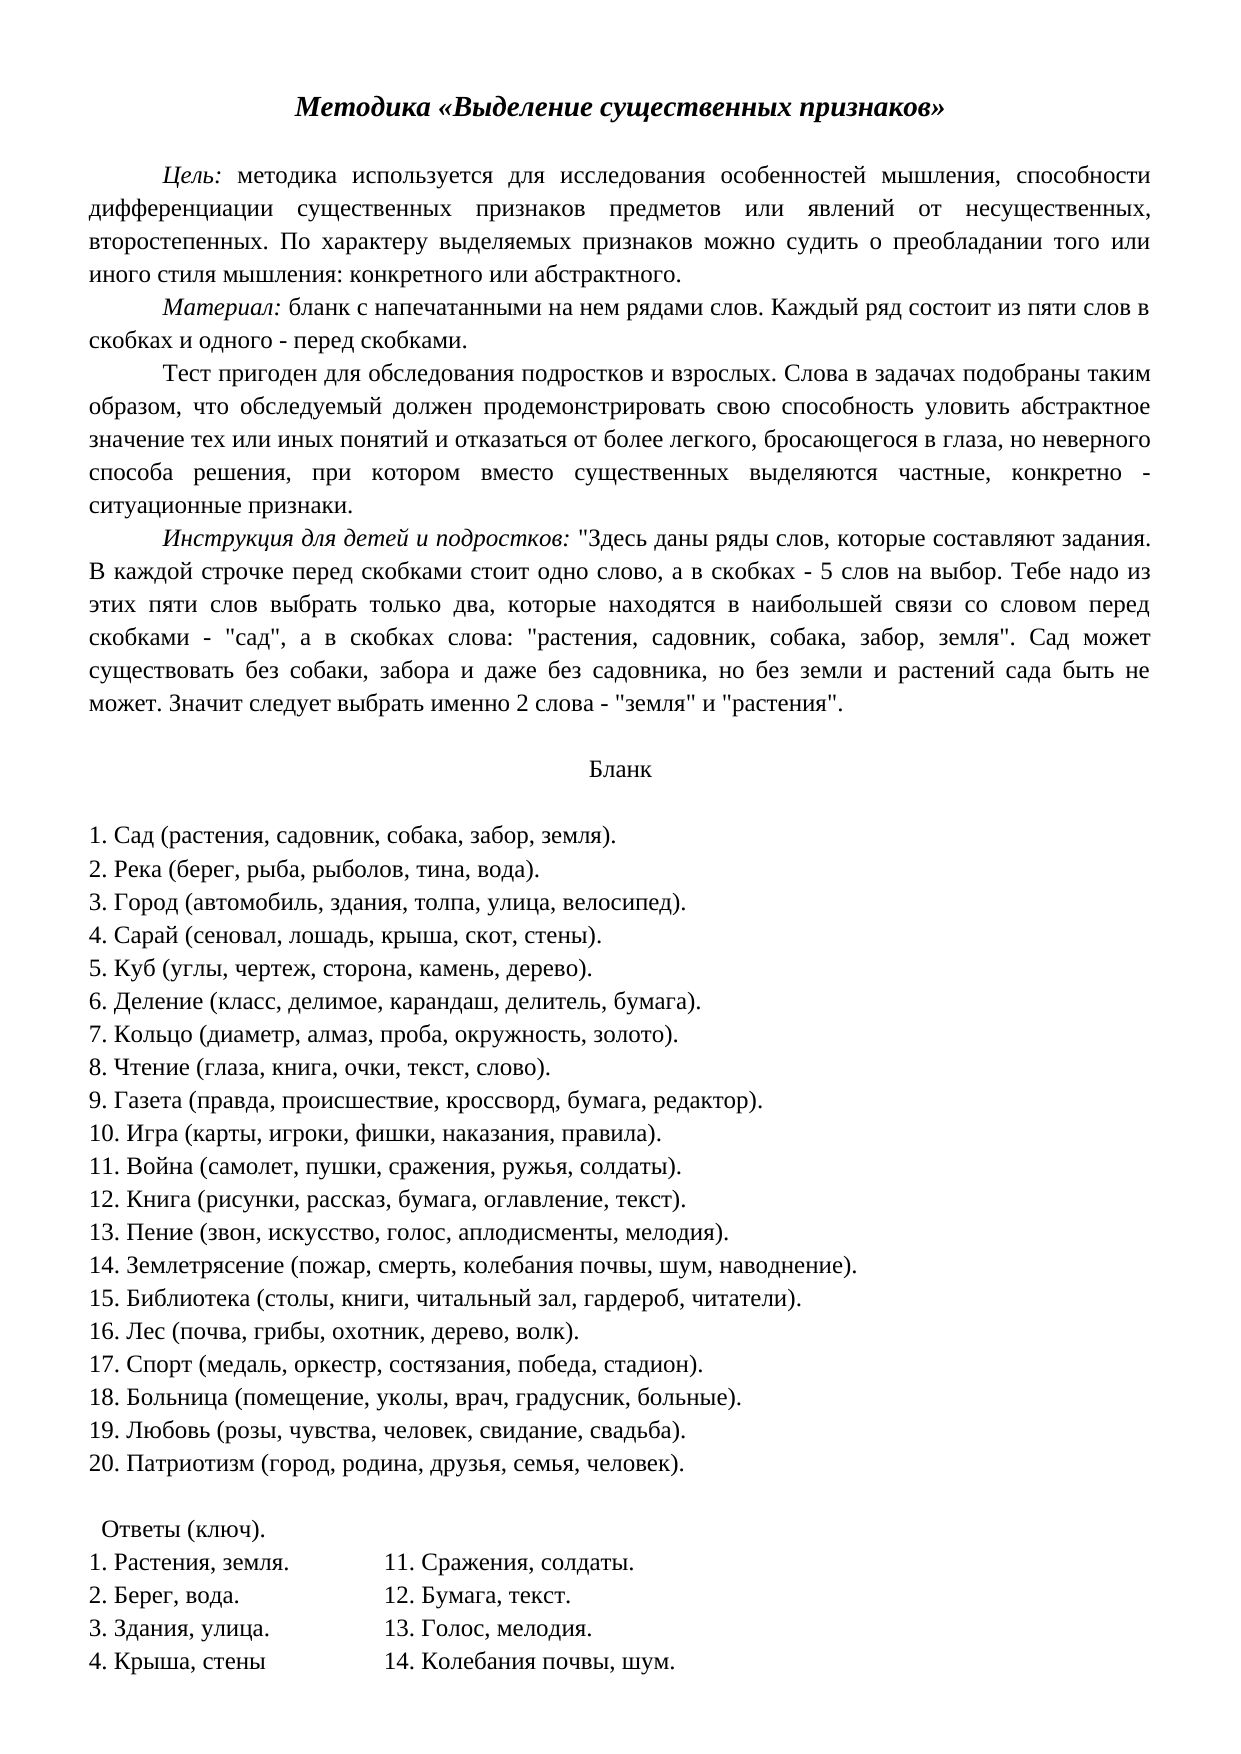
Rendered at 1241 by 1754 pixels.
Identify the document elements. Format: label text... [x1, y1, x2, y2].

text 19. Любовь (розы, чувства, человек, свидание, свадьба). [89, 1415, 1152, 1444]
text 3. Здания, улица. 13. Голос, мелодия. [89, 1613, 1152, 1642]
text 8. Чтение (глаза, книга, очки, текст, слово). [89, 1052, 1152, 1081]
text 2. Берег, вода. 12. Бумага, текст. [89, 1580, 1152, 1609]
text Цель: методика используется для исследования особенностей мышления, способности дифференциации существенных признаков предметов или явлений от несущественных, второстепенных. По характеру выделяемых признаков можно судить о преобладании того или иного стиля мышления: конкретного или абстрактного. [89, 160, 1152, 288]
text Инструкция для детей и подростков: "Здесь даны ряды слов, которые составляют задания. В каждой строчке перед скобками стоит одно слово, а в скобках - 5 слов на выбор. Тебе надо из этих пяти слов выбрать только два, которые находятся в наибольшей связи со словом перед скобками - "сад", а в скобках слова: "растения, садовник, собака, забор, земля". Сад может существовать без собаки, забора и даже без садовника, но без земли и растений сада быть не может. Значит следует выбрать именно 2 слова - "земля" и "растения". [89, 523, 1152, 717]
text 9. Газета (правда, происшествие, кроссворд, бумага, редактор). [89, 1085, 1152, 1113]
text 10. Игра (карты, игроки, фишки, наказания, правила). [89, 1118, 1152, 1147]
text 16. Лес (почва, грибы, охотник, дерево, волк). [89, 1316, 1152, 1345]
text 1. Растения, земля. 11. Сражения, солдаты. [89, 1547, 1152, 1576]
text Ответы (ключ). [89, 1514, 1152, 1543]
text 11. Война (самолет, пушки, сражения, ружья, солдаты). [89, 1151, 1152, 1179]
text 12. Книга (рисунки, рассказ, бумага, оглавление, текст). [89, 1184, 1152, 1213]
text 4. Сарай (сеновал, лошадь, крыша, скот, стены). [89, 920, 1152, 948]
text 15. Библиотека (столы, книги, читальный зал, гардероб, читатели). [89, 1283, 1152, 1312]
text Материал: бланк с напечатанными на нем рядами слов. Каждый ряд состоит из пяти слов в скобках и одного - перед скобками. [89, 292, 1152, 354]
text 5. Куб (углы, чертеж, сторона, камень, дерево). [89, 953, 1152, 981]
text 13. Пение (звон, искусство, голос, аплодисменты, мелодия). [89, 1217, 1152, 1246]
text 14. Землетрясение (пожар, смерть, колебания почвы, шум, наводнение). [89, 1250, 1152, 1279]
text 20. Патриотизм (город, родина, друзья, семья, человек). [89, 1448, 1152, 1477]
text 6. Деление (класс, делимое, карандаш, делитель, бумага). [89, 986, 1152, 1014]
text 17. Спорт (медаль, оркестр, состязания, победа, стадион). [89, 1349, 1152, 1378]
text 3. Город (автомобиль, здания, толпа, улица, велосипед). [89, 887, 1152, 915]
text 1. Сад (растения, садовник, собака, забор, земля). [89, 821, 1152, 849]
text Методика «Выделение существенных признаков» [89, 89, 1152, 122]
text 2. Река (берег, рыба, рыболов, тина, вода). [89, 854, 1152, 882]
text Тест пригоден для обследования подростков и взрослых. Слова в задачах подобраны таким образом, что обследуемый должен продемонстрировать свою способность уловить абстрактное значение тех или иных понятий и отказаться от более легкого, бросающегося в глаза, но неверного способа решения, при котором вместо существенных выделяются частные, конкретно - ситуационные признаки. [89, 358, 1152, 519]
text Бланк [89, 754, 1152, 783]
text 7. Кольцо (диаметр, алмаз, проба, окружность, золото). [89, 1019, 1152, 1047]
text 4. Крыша, стены 14. Колебания почвы, шум. [89, 1646, 1152, 1675]
text 18. Больница (помещение, уколы, врач, градусник, больные). [89, 1382, 1152, 1411]
